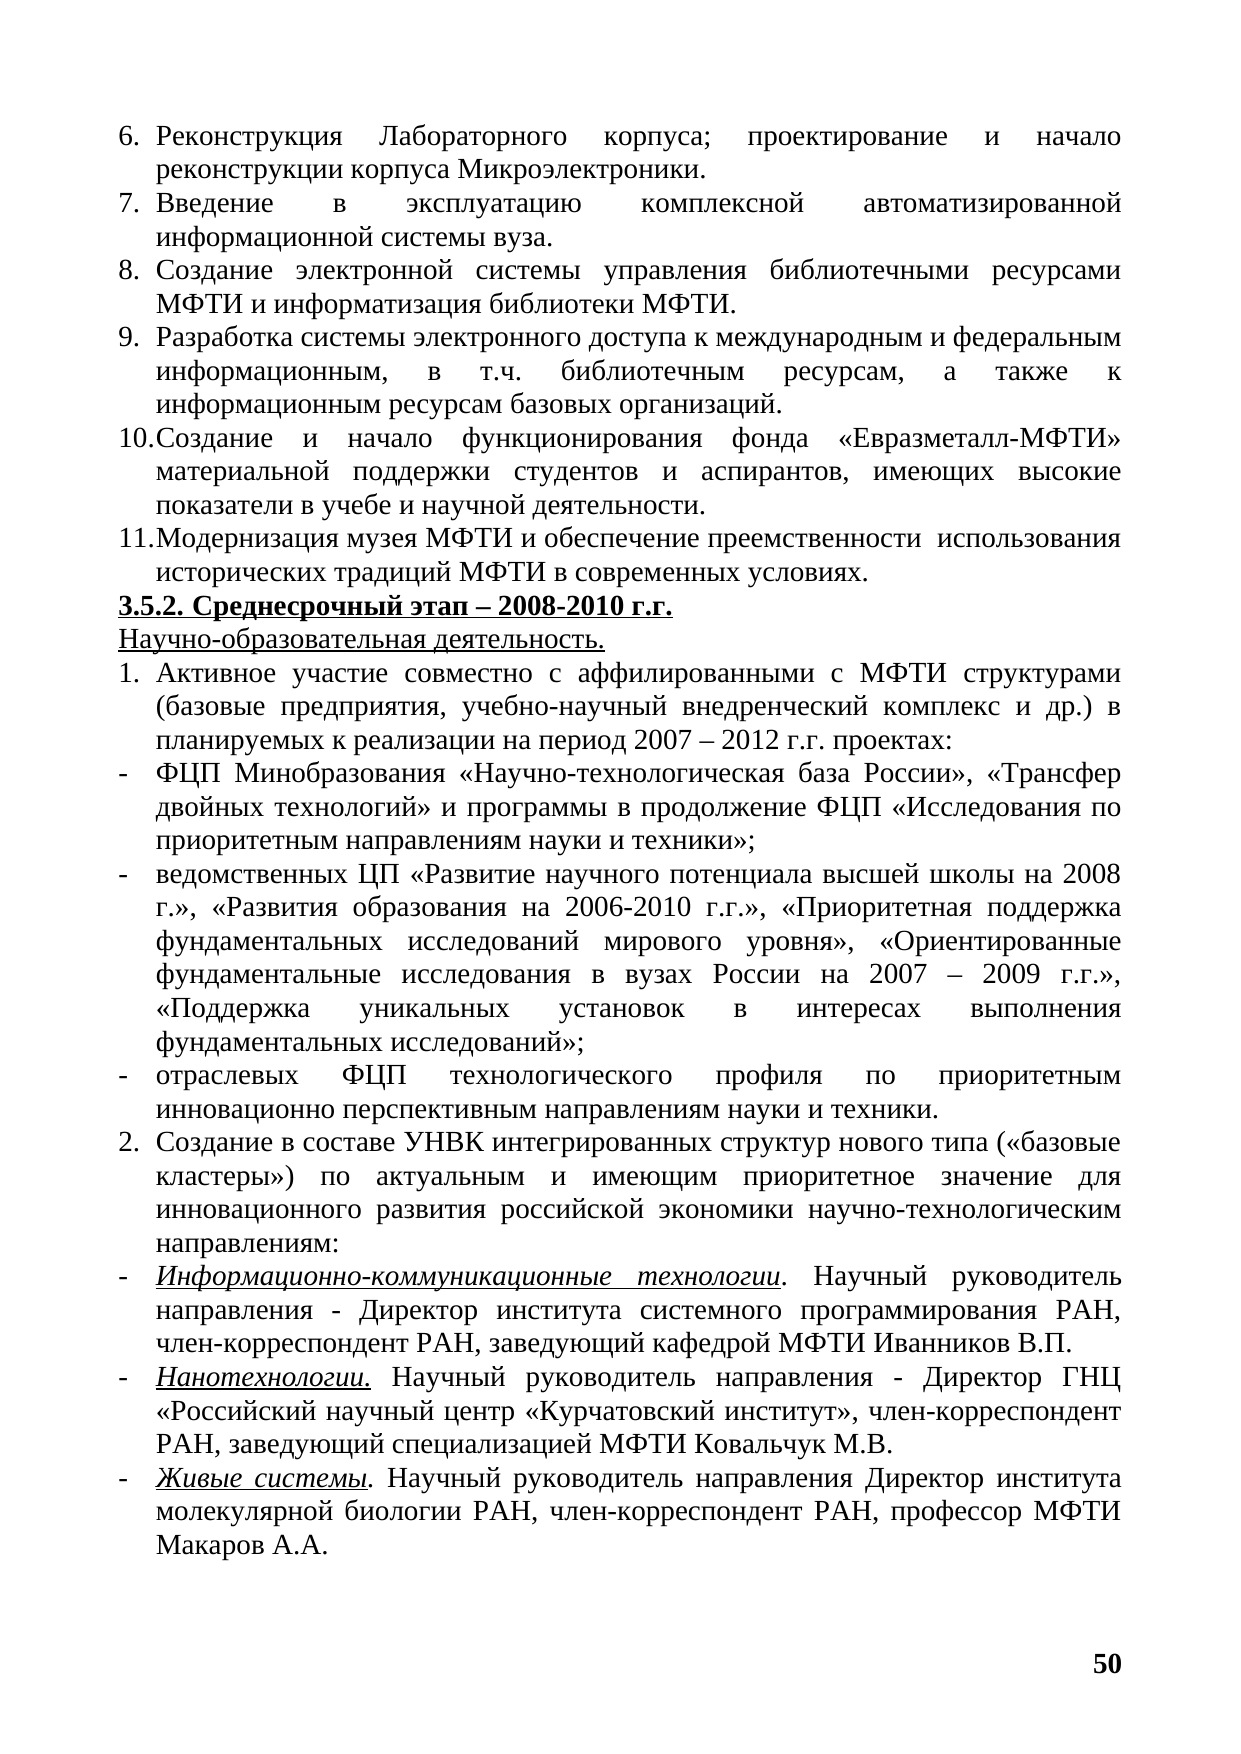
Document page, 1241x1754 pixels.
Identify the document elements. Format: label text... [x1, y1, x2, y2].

list Создание электронной системы управления библиотечными ресурсами МФТИ и информатизация библиотеки МФТИ. [118, 252, 1122, 319]
list ведомственных ЦП «Развитие научного потенциала высшей школы на 2008 г.», «Развития образования на 2006-2010 г.г.», «Приоритетная поддержка фундаментальных исследований мирового уровня», «Ориентированные фундаментальные исследования в вузах России на 2007 – 2009 г.г.», «Поддержка уникальных установок в интересах выполнения фундаментальных исследований»; [118, 856, 1122, 1057]
text Научно-образовательная деятельность. [118, 621, 1122, 655]
list Информационно-коммуникационные технологии. Научный руководитель направления - Директор института системного программирования РАН, член-корреспондент РАН, заведующий кафедрой МФТИ Иванников В.П. [118, 1258, 1122, 1359]
text 3.5.2. Среднесрочный этап – 2008-2010 г.г. [118, 588, 1122, 621]
list Модернизация музея МФТИ и обеспечение преемственности использования исторических традиций МФТИ в современных условиях. [118, 521, 1122, 588]
list Реконструкция Лабораторного корпуса; проектирование и начало реконструкции корпуса Микроэлектроники. [118, 118, 1122, 185]
list Создание в составе УНВК интегрированных структур нового типа («базовые кластеры») по актуальным и имеющим приоритетное значение для инновационного развития российской экономики научно-технологическим направлениям: [118, 1124, 1122, 1258]
list Введение в эксплуатацию комплексной автоматизированной информационной системы вуза. [118, 185, 1122, 252]
list отраслевых ФЦП технологического профиля по приоритетным инновационно перспективным направлениям науки и техники. [118, 1057, 1122, 1124]
list Активное участие совместно с аффилированными с МФТИ структурами (базовые предприятия, учебно-научный внедренческий комплекс и др.) в планируемых к реализации на период 2007 – .г. проектах: [118, 655, 1122, 755]
list Живые системы. Научный руководитель направления Директор института молекулярной биологии РАН, член-корреспондент РАН, профессор МФТИ Макаров А.А. [118, 1460, 1122, 1560]
list ФЦП Минобразования «Научно-технологическая база России», «Трансфер двойных технологий» и программы в продолжение ФЦП «Исследования по приоритетным направлениям науки и техники»; [118, 755, 1122, 856]
list Нанотехнологии. Научный руководитель направления - Директор ГНЦ «Российский научный центр «Курчатовский институт», член-корреспондент РАН, заведующий специализацией МФТИ Ковальчук М.В. [118, 1359, 1122, 1460]
list Разработка системы электронного доступа к международным и федеральным информационным, в т.ч. библиотечным ресурсам, а также к информационным ресурсам базовых организаций. [118, 319, 1122, 420]
list Создание и начало функционирования фонда «Евразметалл-МФТИ» материальной поддержки студентов и аспирантов, имеющих высокие показатели в учебе и научной деятельности. [118, 420, 1122, 521]
